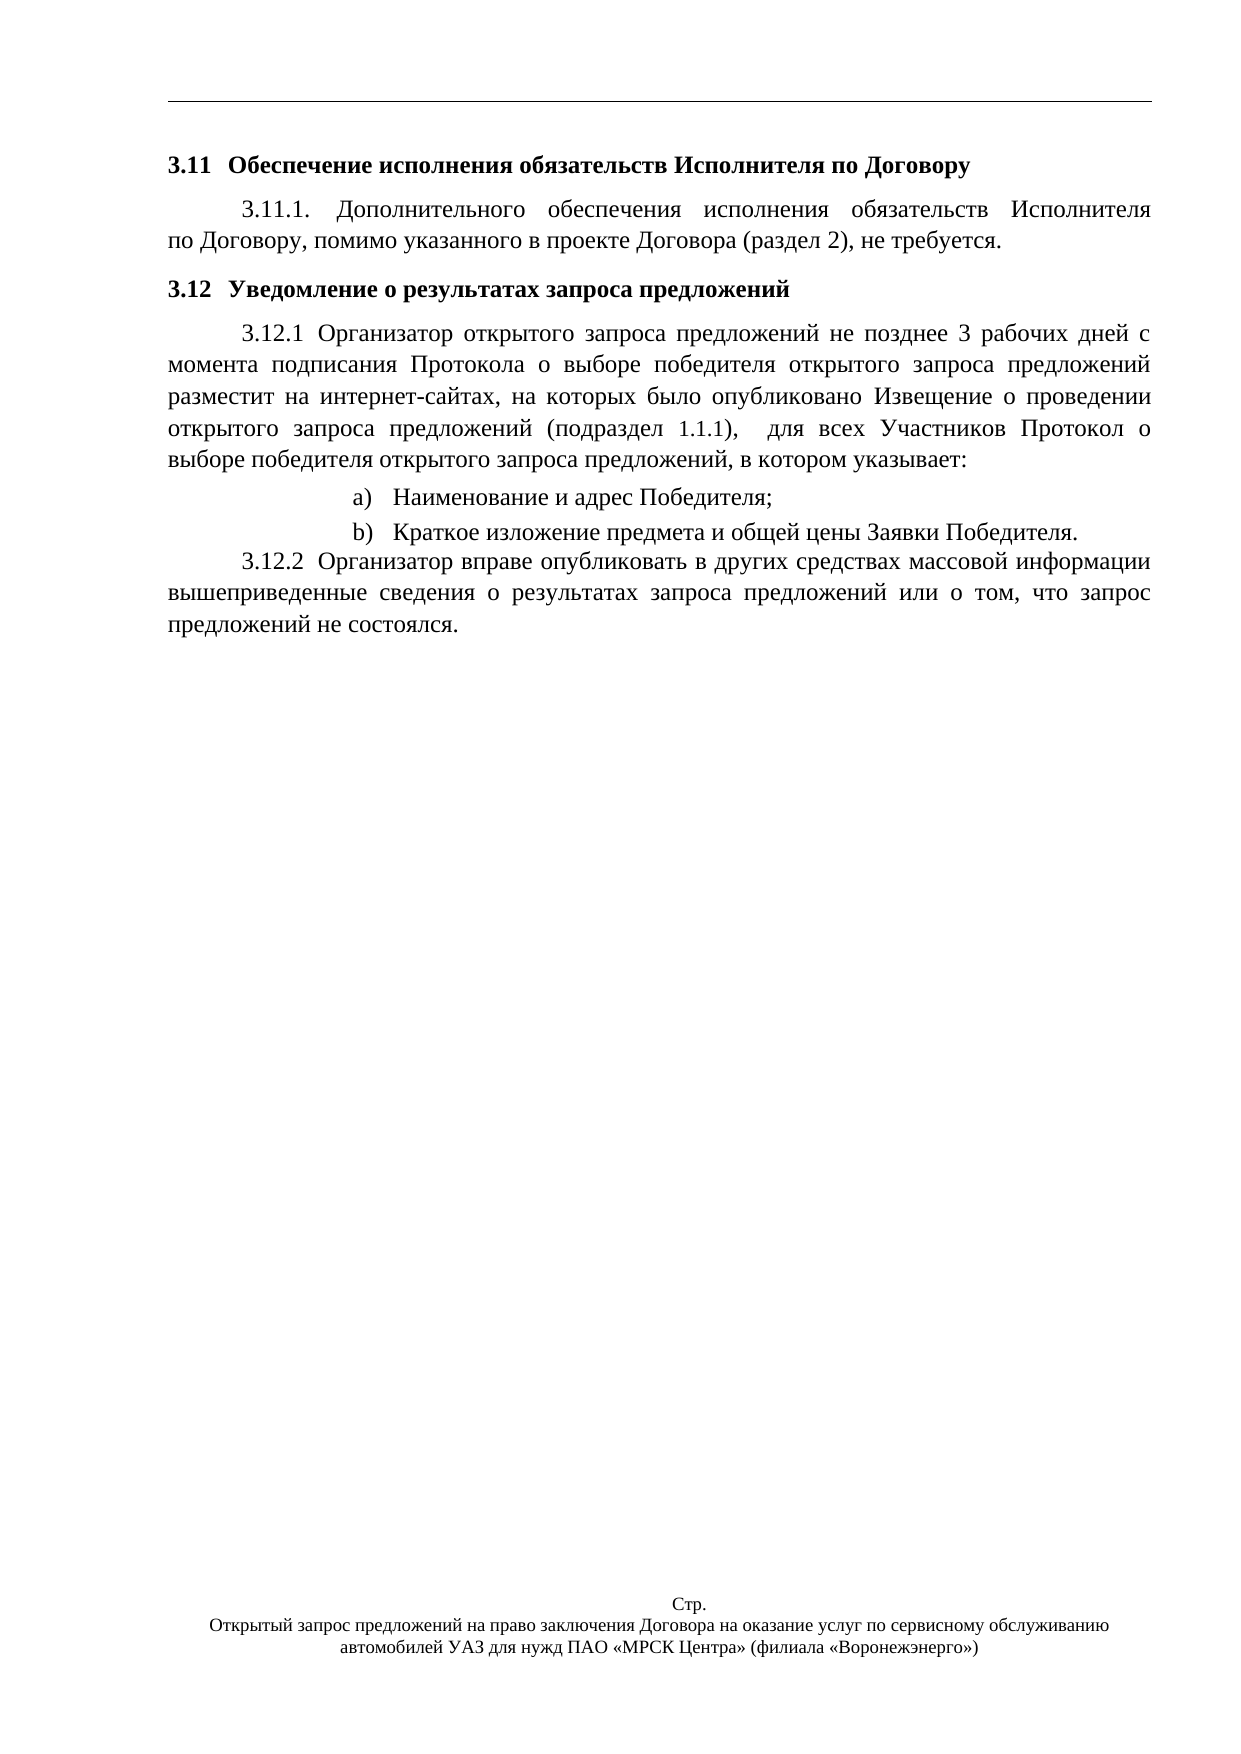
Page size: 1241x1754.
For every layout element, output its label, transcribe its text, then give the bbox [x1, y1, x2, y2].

list Краткое изложение предмета и общей цены Заявки Победителя. [286, 517, 1166, 546]
list Дополнительного обеспечения исполнения обязательств Исполнителя по Договору, помимо указанного в проекте Договора (раздел 2), не требуется. [168, 194, 1152, 254]
text 3.12.1 Организатор открытого запроса предложений не позднее 3 рабочих дней с момента подписания Протокола о выборе победителя открытого запроса предложений разместит на интернет-сайтах, на которых было опубликовано Извещение о проведении открытого запроса предложений (подраздел 1.1.1), для всех Участников Протокол о выборе победителя открытого запроса предложений, в котором указывает: [168, 318, 1152, 473]
subtitle Обеспечение исполнения обязательств Исполнителя по Договору [168, 150, 1152, 179]
subtitle Уведомление о результатах запроса предложений [168, 274, 1152, 303]
list Наименование и адрес Победителя; [286, 482, 1166, 511]
text 3.12.2 Организатор вправе опубликовать в других средствах массовой информации вышеприведенные сведения о результатах запроса предложений или о том, что запрос предложений не состоялся. [168, 546, 1152, 638]
